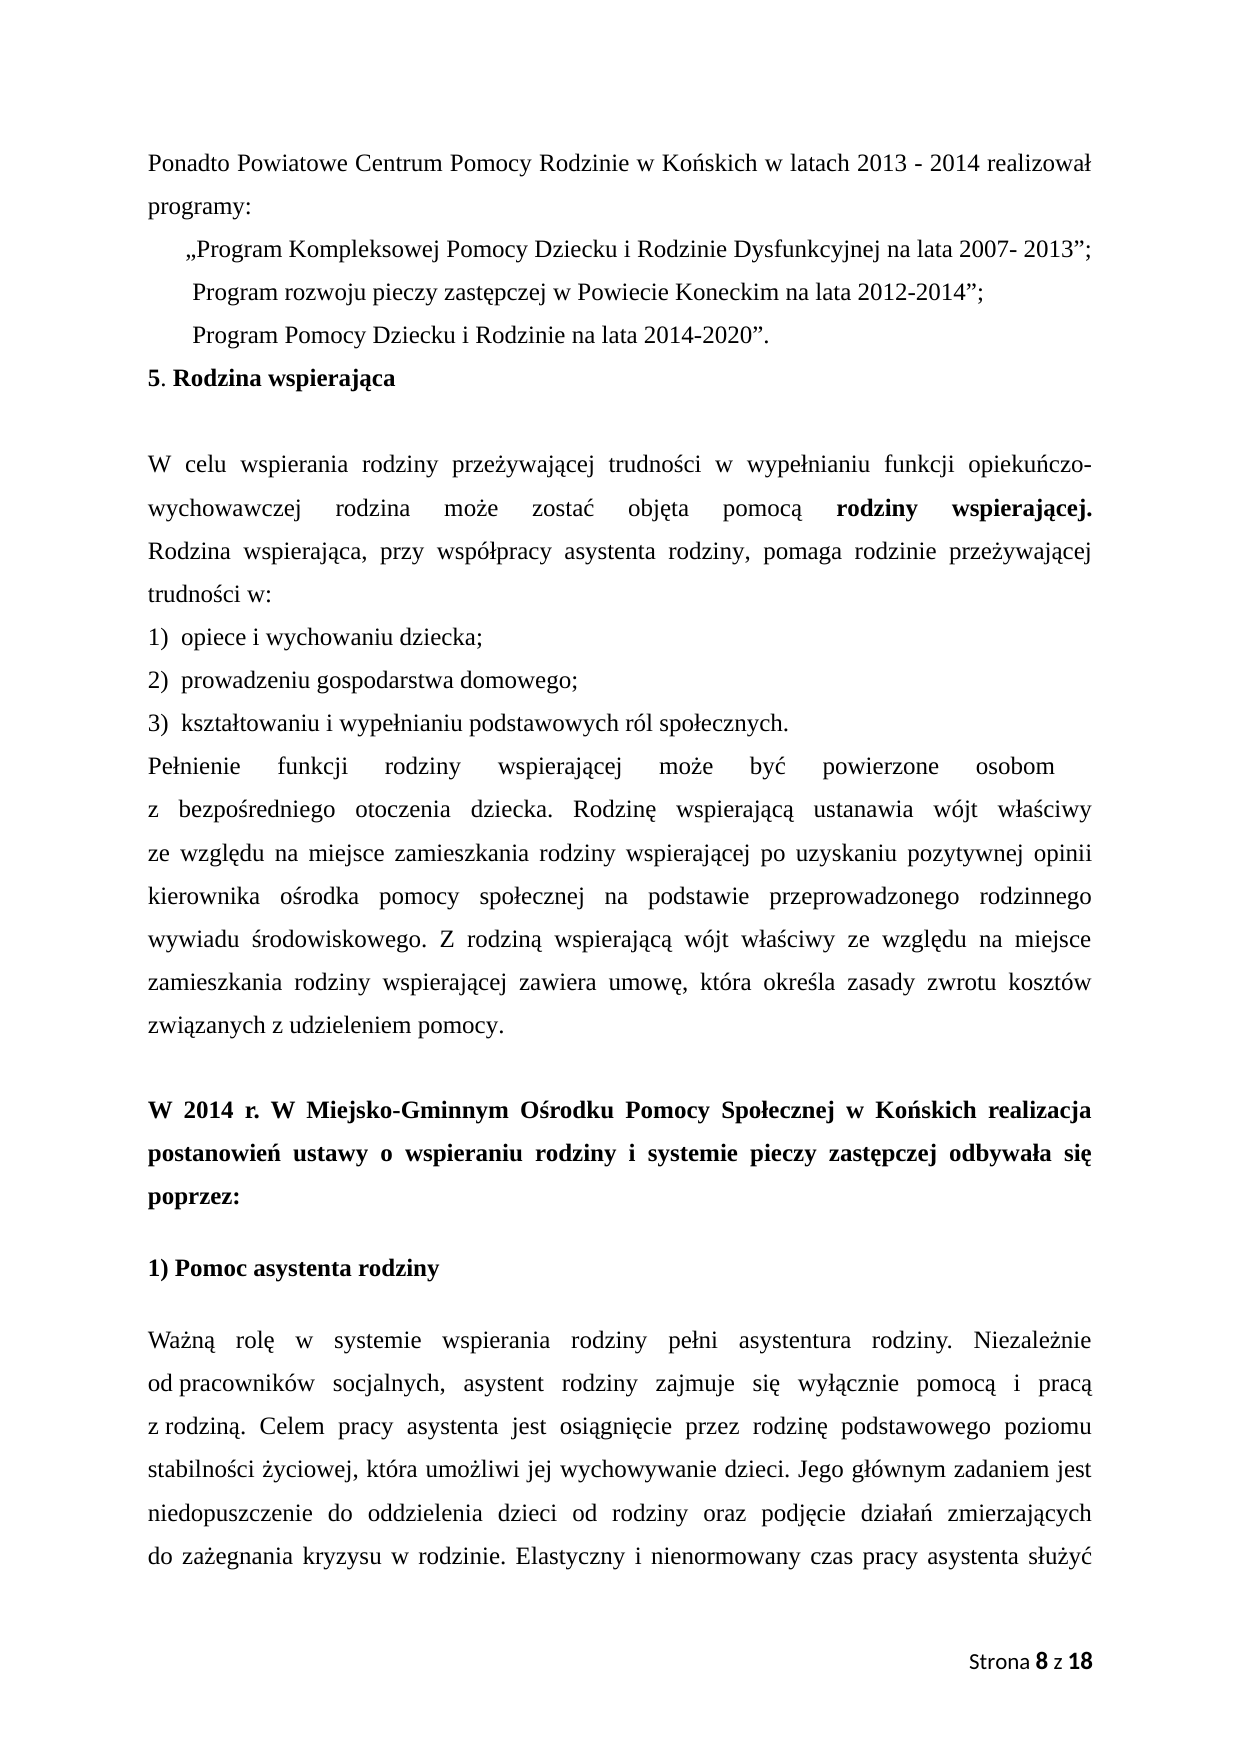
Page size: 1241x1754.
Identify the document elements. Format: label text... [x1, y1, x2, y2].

list Ponadto Powiatowe Centrum Pomocy Rodzinie w Końskich w latach 2013 - 2014 realizował programy: [148, 148, 1093, 219]
list „Program Kompleksowej Pomocy Dziecku i Rodzinie Dysfunkcyjnej na lata 2007- 2013”; [185, 234, 1093, 263]
text W 2014 r. W Miejsko-Gminnym Ośrodku Pomocy Społecznej w Końskich realizacja postanowień ustawy o wspieraniu rodziny i systemie pieczy zastępczej odbywała się poprzez: [148, 1095, 1093, 1210]
list Program rozwoju pieczy zastępczej w Powiecie Koneckim na lata 2012-2014”; [192, 277, 1093, 306]
list Program Pomocy Dziecku i Rodzinie na lata 2014-2020”. [192, 320, 1093, 349]
text 3) kształtowaniu i wypełnianiu podstawowych ról społecznych. [148, 708, 1093, 737]
text W celu wspierania rodziny przeżywającej trudności w wypełnianiu funkcji opiekuńczo-wychowawczej rodzina może zostać objęta pomocą rodziny wspierającej. Rodzina wspierająca, przy współpracy asystenta rodziny, pomaga rodzinie przeżywającej trudności w: 1) opiece i wychowaniu dziecka; [148, 449, 1093, 651]
text Pełnienie funkcji rodziny wspierającej może być powierzone osobom z bezpośredniego otoczenia dziecka. Rodzinę wspierającą ustanawia wójt właściwy ze względu na miejsce zamieszkania rodziny wspierającej po uzyskaniu pozytywnej opinii kierownika ośrodka pomocy społecznej na podstawie przeprowadzonego rodzinnego wywiadu środowiskowego. Z rodziną wspierającą wójt właściwy ze względu na miejsce zamieszkania rodziny wspierającej zawiera umowę, która określa zasady zwrotu kosztów związanych z udzieleniem pomocy. [148, 751, 1093, 1039]
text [148, 1325, 1093, 1569]
text 2) prowadzeniu gospodarstwa domowego; [148, 665, 1093, 694]
text 1) Pomoc asystenta rodziny [148, 1253, 1093, 1282]
list 5. Rodzina wspierająca [148, 363, 1093, 392]
